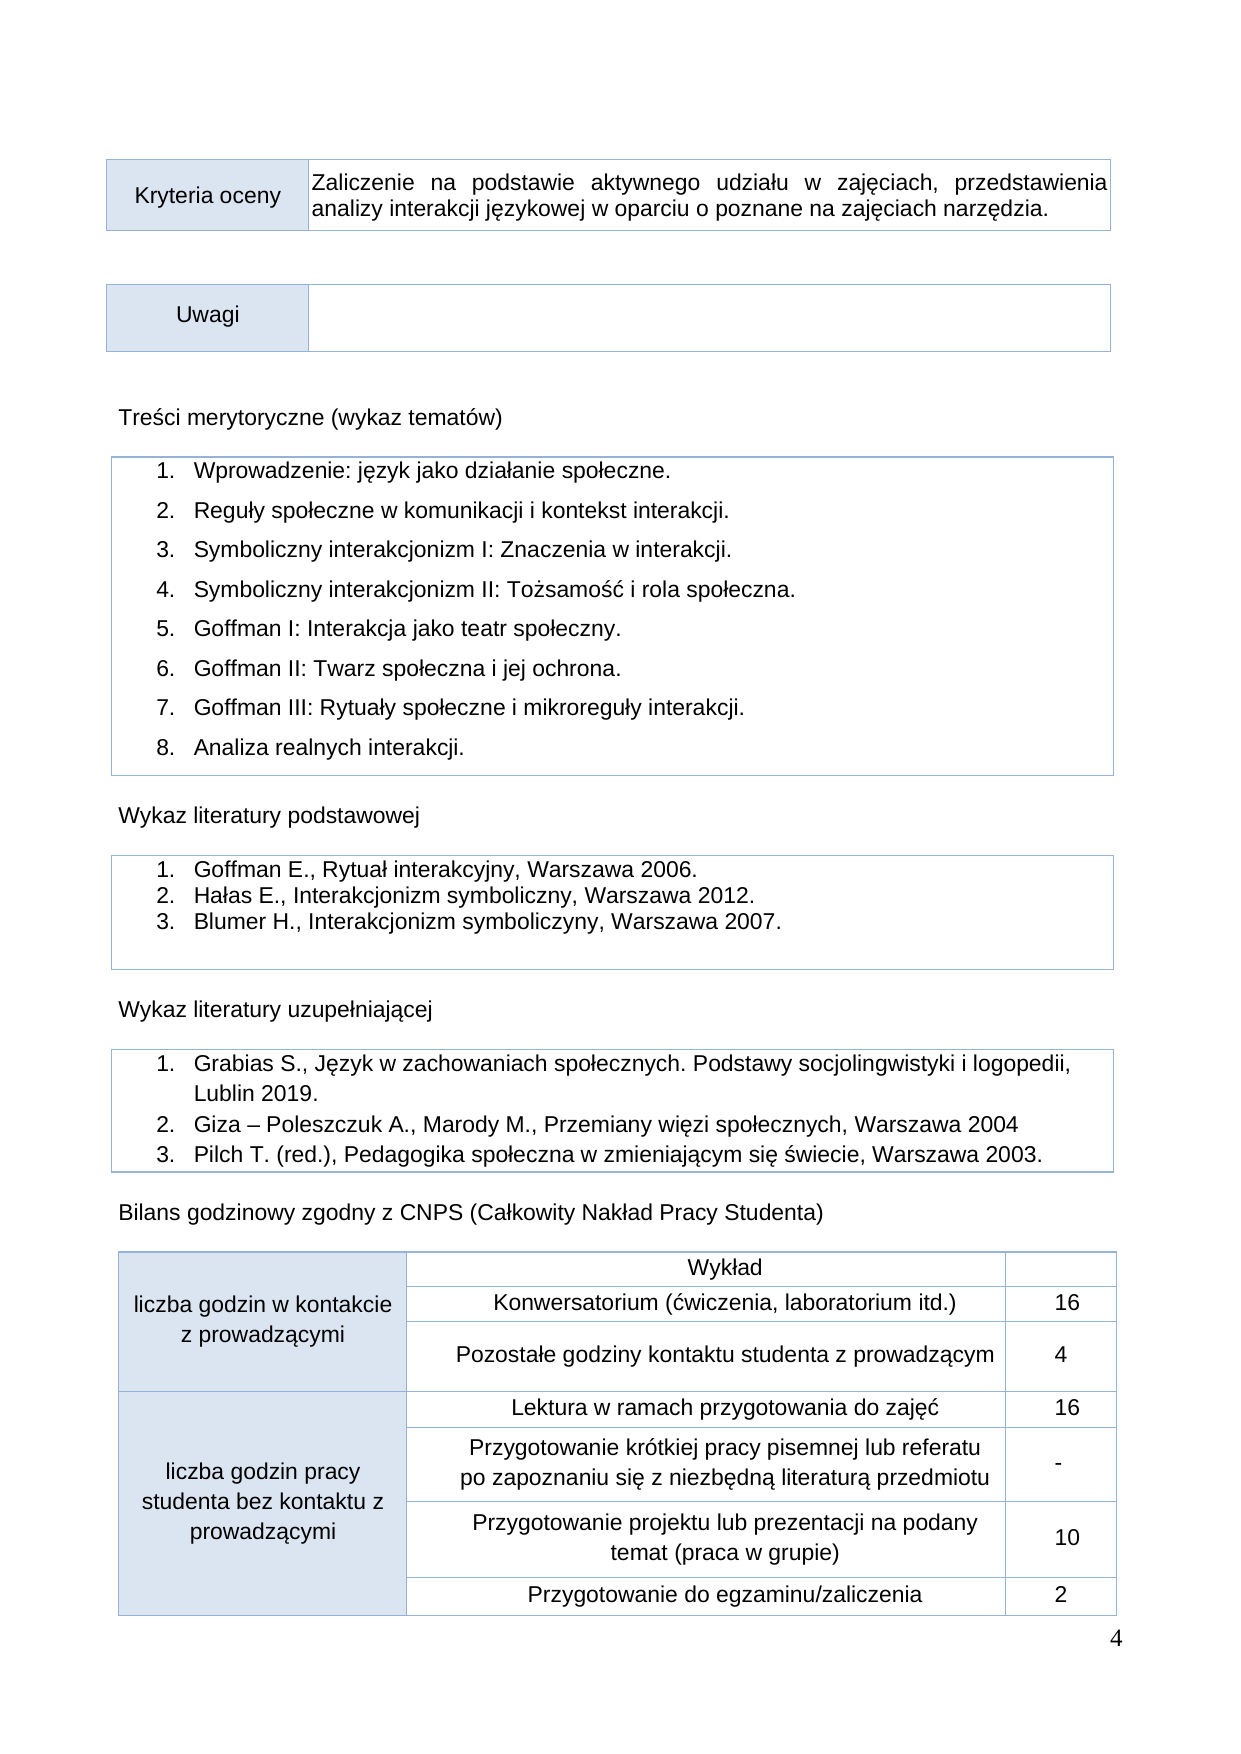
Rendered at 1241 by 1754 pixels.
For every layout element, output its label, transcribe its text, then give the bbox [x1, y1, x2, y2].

table_cell 10 [1006, 1502, 1116, 1577]
text Wykaz literatury podstawowej [118, 802, 1122, 828]
table_header Uwagi [107, 285, 308, 351]
table_header [309, 285, 1110, 351]
table_cell 16 [1006, 1287, 1116, 1321]
table_cell liczba godzin pracy studenta bez kontaktu z prowadzącymi [119, 1392, 406, 1615]
table_header [1006, 1253, 1116, 1286]
text Wykaz literatury uzupełniającej [118, 996, 1122, 1023]
table_header Zaliczenie na podstawie aktywnego udziału w zajęciach, przedstawienia analizy interakcji językowej w oparciu o poznane na zajęciach narzędzia. [309, 160, 1110, 230]
text Treści merytoryczne (wykaz tematów) [118, 404, 1122, 430]
table_cell 2 [1006, 1578, 1116, 1615]
table_cell Przygotowanie projektu lub prezentacji na podany temat (praca w grupie) [407, 1502, 1005, 1577]
table_cell Przygotowanie do egzaminu/zaliczenia [407, 1578, 1005, 1615]
table_header Wprowadzenie: język jako działanie społeczne. Reguły społeczne w komunikacji i kontekst interakcji. Symboliczny interakcjonizm I: Znaczenia w interakcji. Symboliczny interakcjonizm II: Tożsamość i rola społeczna. Goffman I: Interakcja jako teatr społeczny. Goffman II: Twarz społeczna i jej ochrona. Goffman III: Rytuały społeczne i mikroreguły interakcji. Analiza realnych interakcji. [112, 458, 1113, 774]
table_cell Pozostałe godziny kontaktu studenta z prowadzącym [407, 1322, 1005, 1391]
table_cell 4 [1006, 1322, 1116, 1391]
table_header Kryteria oceny [107, 160, 308, 230]
table_cell - [1006, 1428, 1116, 1501]
table_header liczba godzin w kontakcie z prowadzącymi [119, 1253, 406, 1391]
table_cell Konwersatorium (ćwiczenia, laboratorium itd.) [407, 1287, 1005, 1321]
table_header Goffman E., Rytuał interakcyjny, Warszawa 2006. Hałas E., Interakcjonizm symboliczny, Warszawa 2012. Blumer H., Interakcjonizm symboliczyny, Warszawa 2007. [112, 856, 1113, 969]
table_cell 16 [1006, 1392, 1116, 1427]
table_header Grabias S., Język w zachowaniach społecznych. Podstawy socjolingwistyki i logopedii, Lublin 2019. Giza – Poleszczuk A., Marody M., Przemiany więzi społecznych, Warszawa 2004 Pilch T. (red.), Pedagogika społeczna w zmieniającym się świecie, Warszawa 2003. [112, 1050, 1113, 1171]
table_cell Lektura w ramach przygotowania do zajęć [407, 1392, 1005, 1427]
table_header Wykład [407, 1253, 1005, 1286]
text Bilans godzinowy zgodny z CNPS (Całkowity Nakład Pracy Studenta) [118, 1199, 1122, 1225]
table_cell Przygotowanie krótkiej pracy pisemnej lub referatu po zapoznaniu się z niezbędną literaturą przedmiotu [407, 1428, 1005, 1501]
